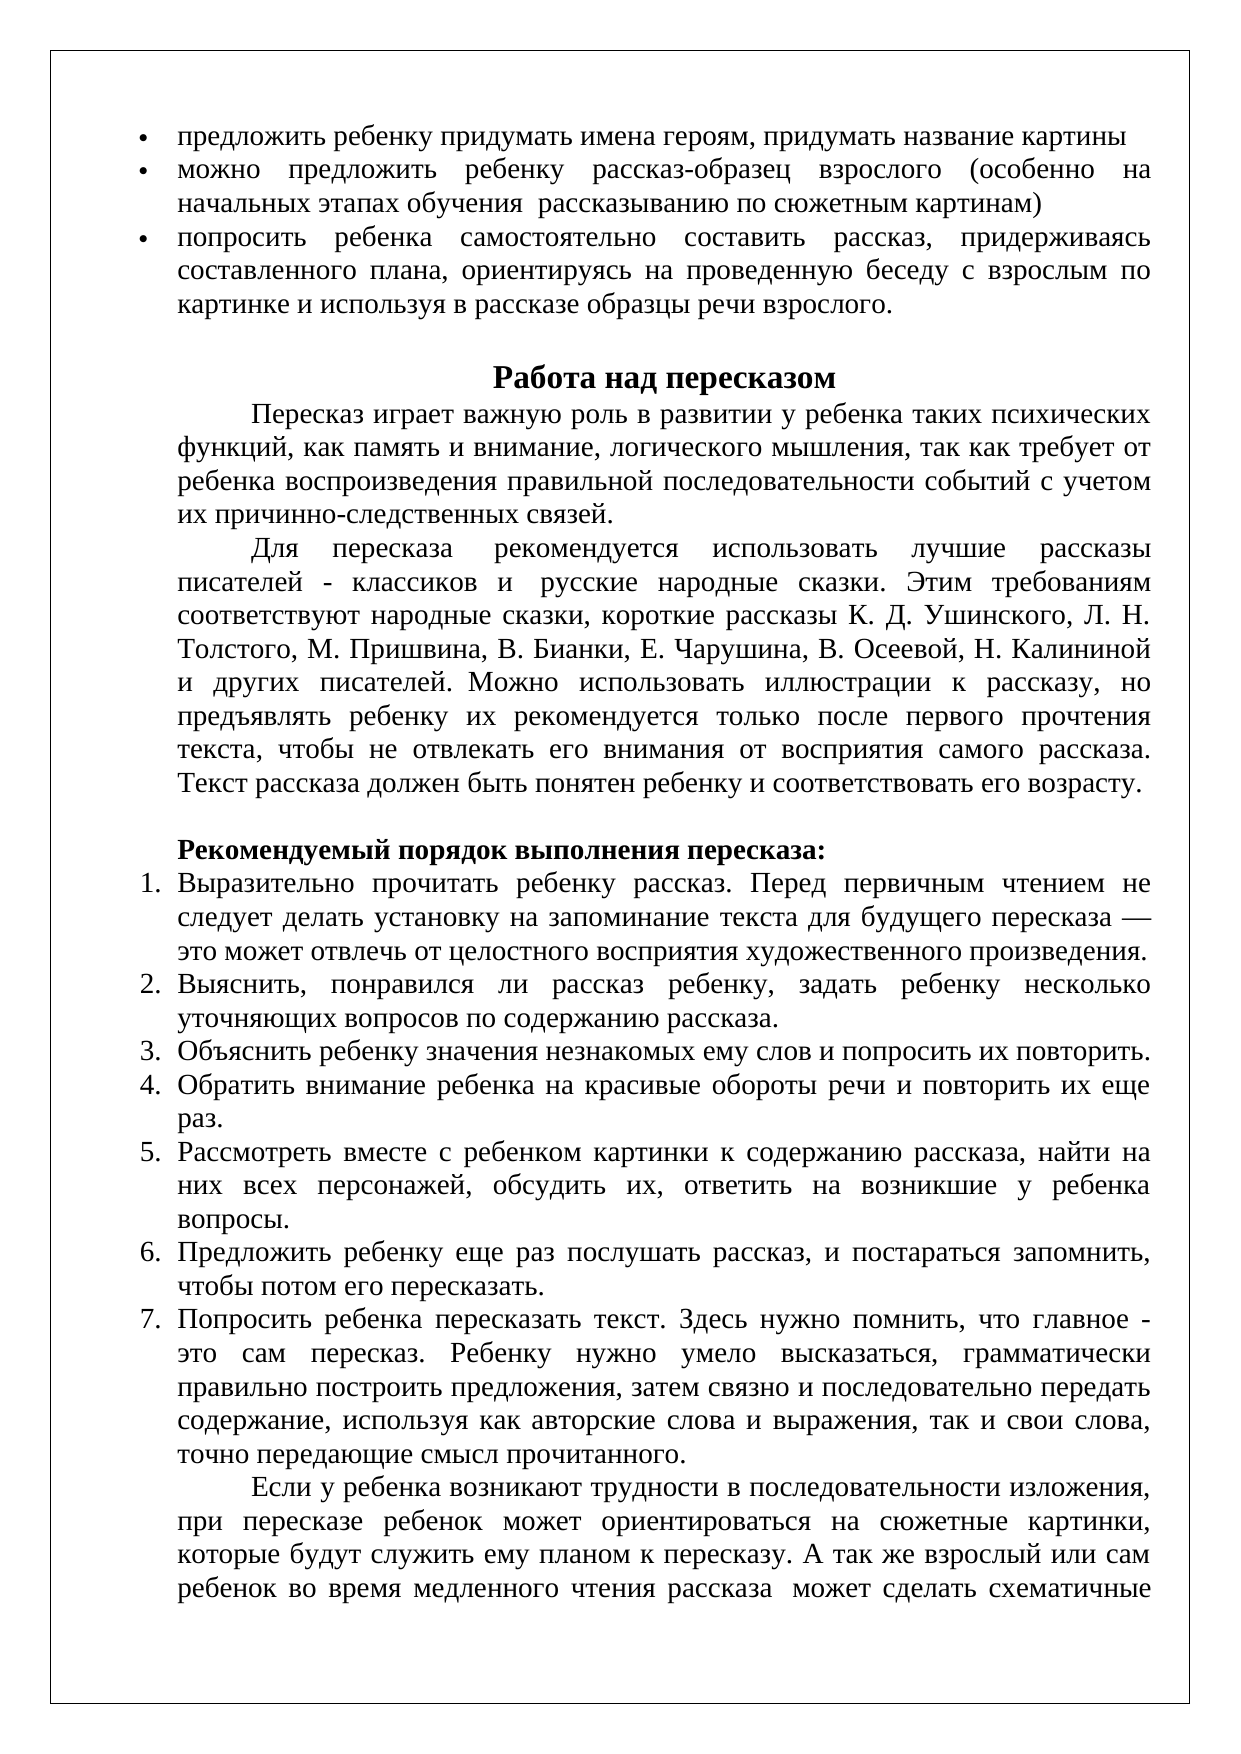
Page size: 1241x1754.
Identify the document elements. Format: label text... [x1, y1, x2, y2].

text Рекомендуемый порядок выполнения пересказа: [177, 832, 1152, 866]
text Работа над пересказом [177, 358, 1152, 396]
list попросить ребенка самостоятельно составить рассказ, придерживаясь составленного плана, ориентируясь на проведенную беседу с взрослым по картинке и используя в рассказе образцы речи взрослого. [139, 219, 1152, 319]
list можно предложить ребенку рассказ-образец взрослого (особенно на начальных этапах обучения рассказыванию по сюжетным картинам) [139, 152, 1152, 219]
list предложить ребенку придумать имена героям, придумать название картины [139, 118, 1152, 152]
text Пересказ играет важную роль в развитии у ребенка таких психических функций, как память и внимание, логического мышления, так как требует от ребенка воспроизведения правильной последовательности событий с учетом их причинно-следственных связей. [177, 396, 1152, 530]
list Рассмотреть вместе с ребенком картинки к содержанию рассказа, найти на них всех персонажей, обсудить их, ответить на возникшие у ребенка вопросы. [139, 1134, 1152, 1234]
list Обратить внимание ребенка на красивые обороты речи и повторить их еще раз. [139, 1067, 1152, 1134]
list Предложить ребенку еще раз послушать рассказ, и постараться запомнить, чтобы потом его пересказать. [139, 1234, 1152, 1302]
list Выяснить, понравился ли рассказ ребенку, задать ребенку несколько уточняющих вопросов по содержанию рассказа. [139, 966, 1152, 1033]
text Для пересказа рекомендуется использовать лучшие рассказы писателей - классиков и русские народные сказки. Этим требованиям соответствуют народные сказки, короткие рассказы К. Д. Ушинского, Л. Н. Толстого, М. Пришвина, В. Бианки, Е. Чарушина, В. Осеевой, Н. Калининой и других писателей. Можно использовать иллюстрации к рассказу, но предъявлять ребенку их рекомендуется только после первого прочтения текста, чтобы не отвлекать его внимания от восприятия самого рассказа. Текст рассказа должен быть понятен ребенку и соответствовать его возрасту. [177, 530, 1152, 798]
list Выразительно прочитать ребенку рассказ. Перед первичным чтением не следует делать установку на запоминание текста для будущего пересказа — это может отвлечь от целостного восприятия художественного произведения. [139, 866, 1152, 966]
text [177, 1469, 1152, 1603]
list Объяснить ребенку значения незнакомых ему слов и попросить их повторить. [139, 1033, 1152, 1067]
list Попросить ребенка пересказать текст. Здесь нужно помнить, что главное - это сам пересказ. Ребенку нужно умело высказаться, грамматически правильно построить предложения, затем связно и последовательно передать содержание, используя как авторские слова и выражения, так и свои слова, точно передающие смысл прочитанного. [139, 1302, 1152, 1469]
